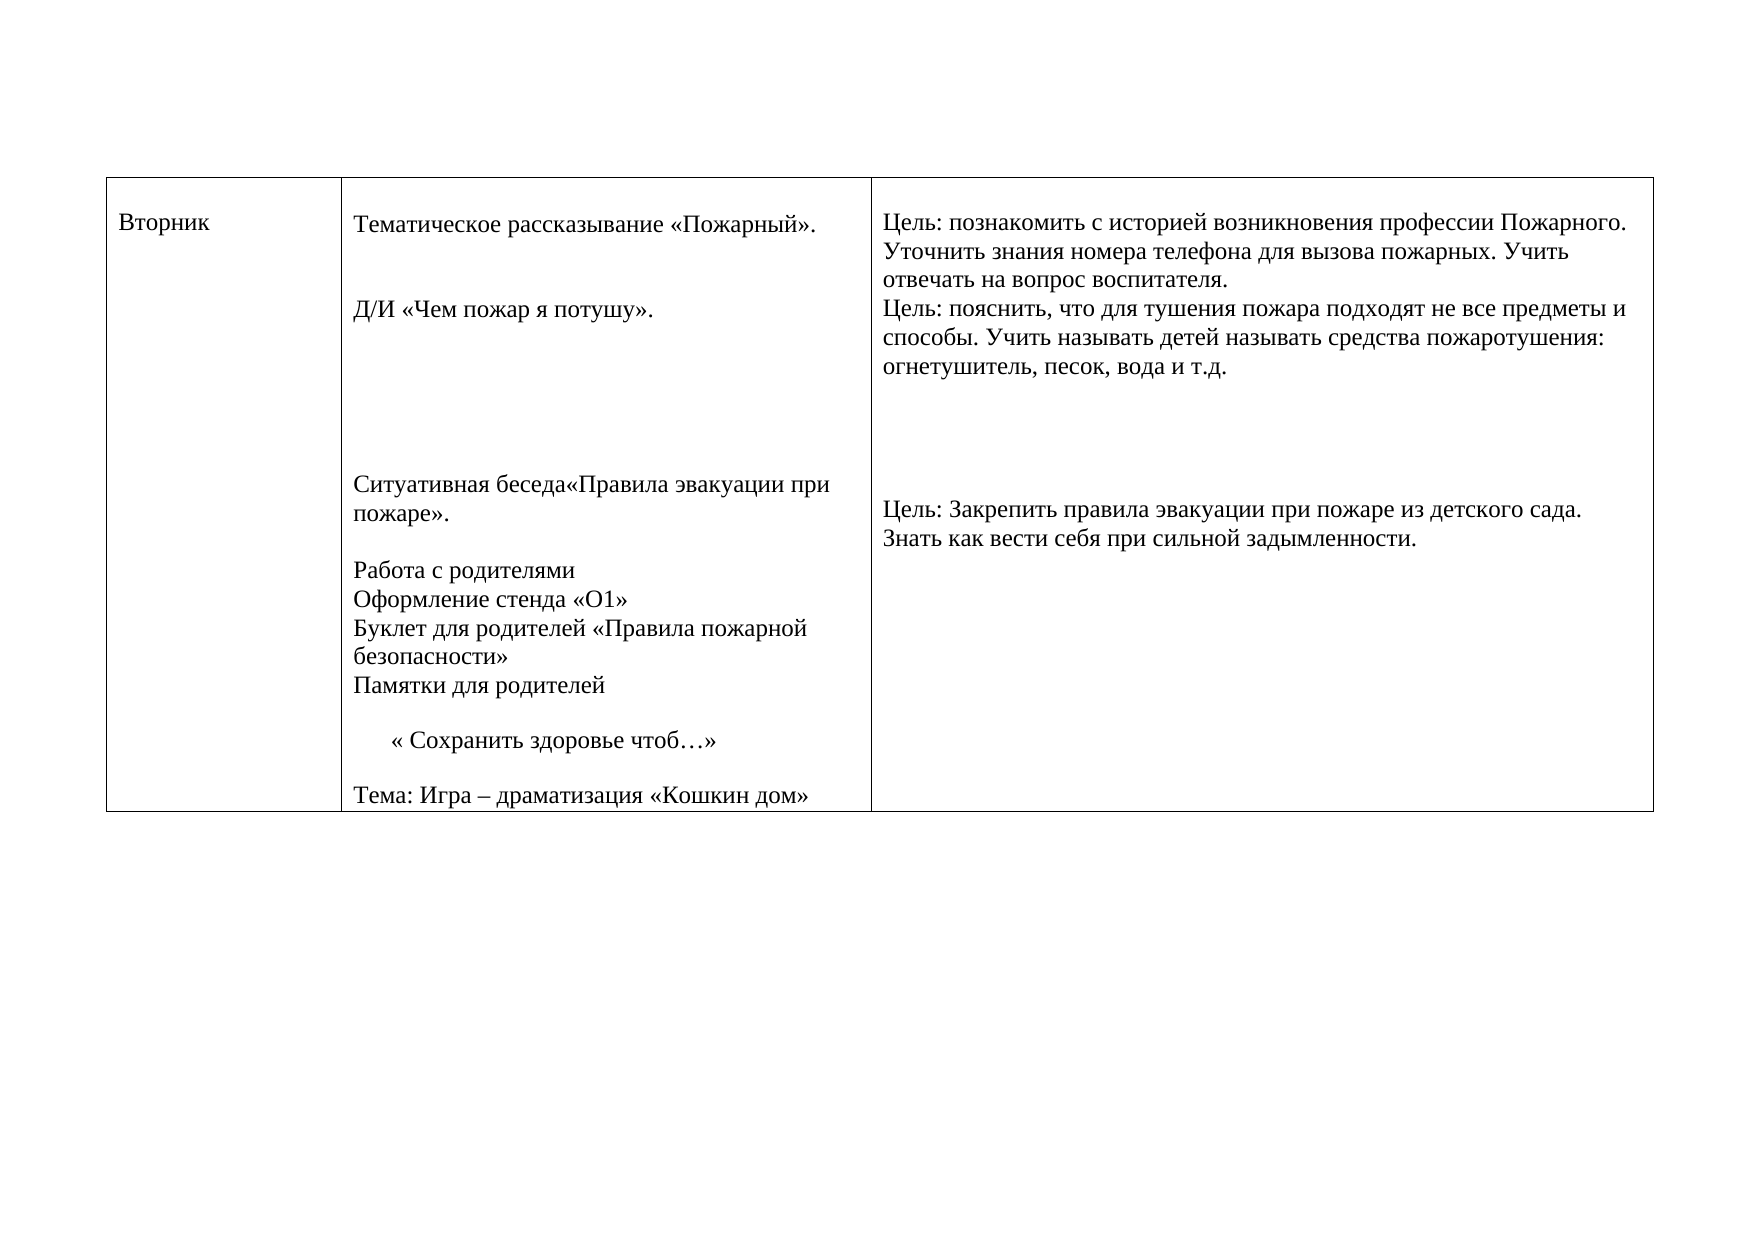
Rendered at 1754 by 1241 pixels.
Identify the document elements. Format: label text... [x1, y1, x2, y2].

table_cell Цель: познакомить с историей возникновения профессии Пожарного. Уточнить знания номера телефона для вызова пожарных. Учить отвечать на вопрос воспитателя. Цель: пояснить, что для тушения пожара подходят не все предметы и способы. Учить называть детей называть средства пожаротушения: огнетушитель, песок, вода и т.д. Цель: Закрепить правила эвакуации при пожаре из детского сада. Знать как вести себя при сильной задымленности. [872, 178, 1653, 811]
table_cell Тематическое рассказывание «Пожарный». Д/И «Чем пожар я потушу». Ситуативная беседа«Правила эвакуации при пожаре». Работа с родителями Оформление стенда «О1» Буклет для родителей «Правила пожарной безопасности» Памятки для родителей « Сохранить здоровье чтоб…» Тема: Игра – драматизация «Кошкин дом» [342, 178, 871, 811]
table_cell Вторник [107, 178, 341, 811]
